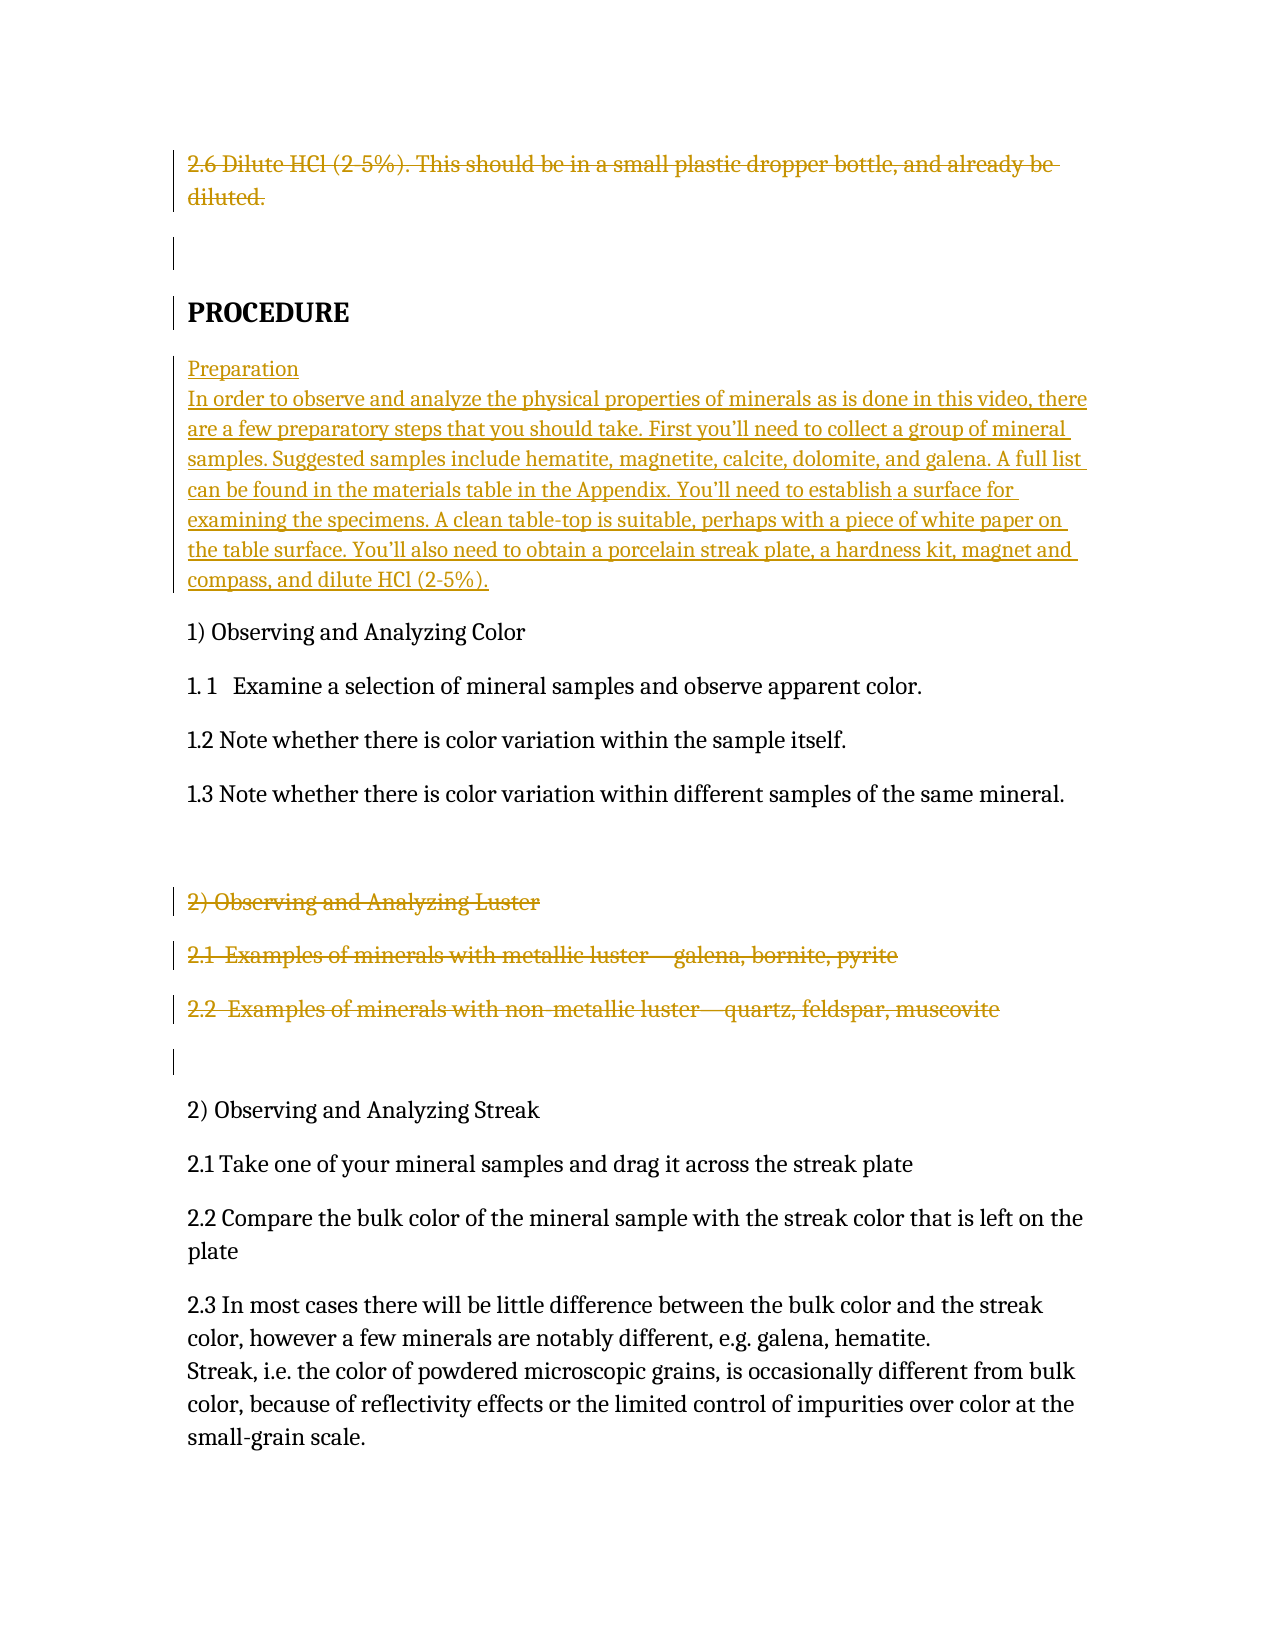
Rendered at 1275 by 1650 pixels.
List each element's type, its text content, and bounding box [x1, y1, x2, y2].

text 2.1 Take one of your mineral samples and drag it across the streak plate [187, 1150, 1087, 1179]
text 2) Observing and Analyzing Streak [187, 1096, 1087, 1125]
text 1. 1 Examine a selection of mineral samples and observe apparent color. [187, 672, 1087, 701]
text PROCEDURE [187, 296, 1087, 330]
text 2.3 In most cases there will be little difference between the bulk color and the streak color, however a few minerals are notably different, e.g. galena, hematite. Streak, i.e. the color of powdered microscopic grains, is occasionally different from bulk color, because of reflectivity effects or the limited control of impurities over color at the small-grain scale. [187, 1291, 1087, 1452]
text 1) Observing and Analyzing Color [187, 618, 1087, 647]
text 1.3 Note whether there is color variation within different samples of the same mineral. [187, 780, 1087, 808]
text 2.2 Compare the bulk color of the mineral sample with the streak color that is left on the plate [187, 1204, 1087, 1266]
text 1.2 Note whether there is color variation within the sample itself. [187, 726, 1087, 754]
